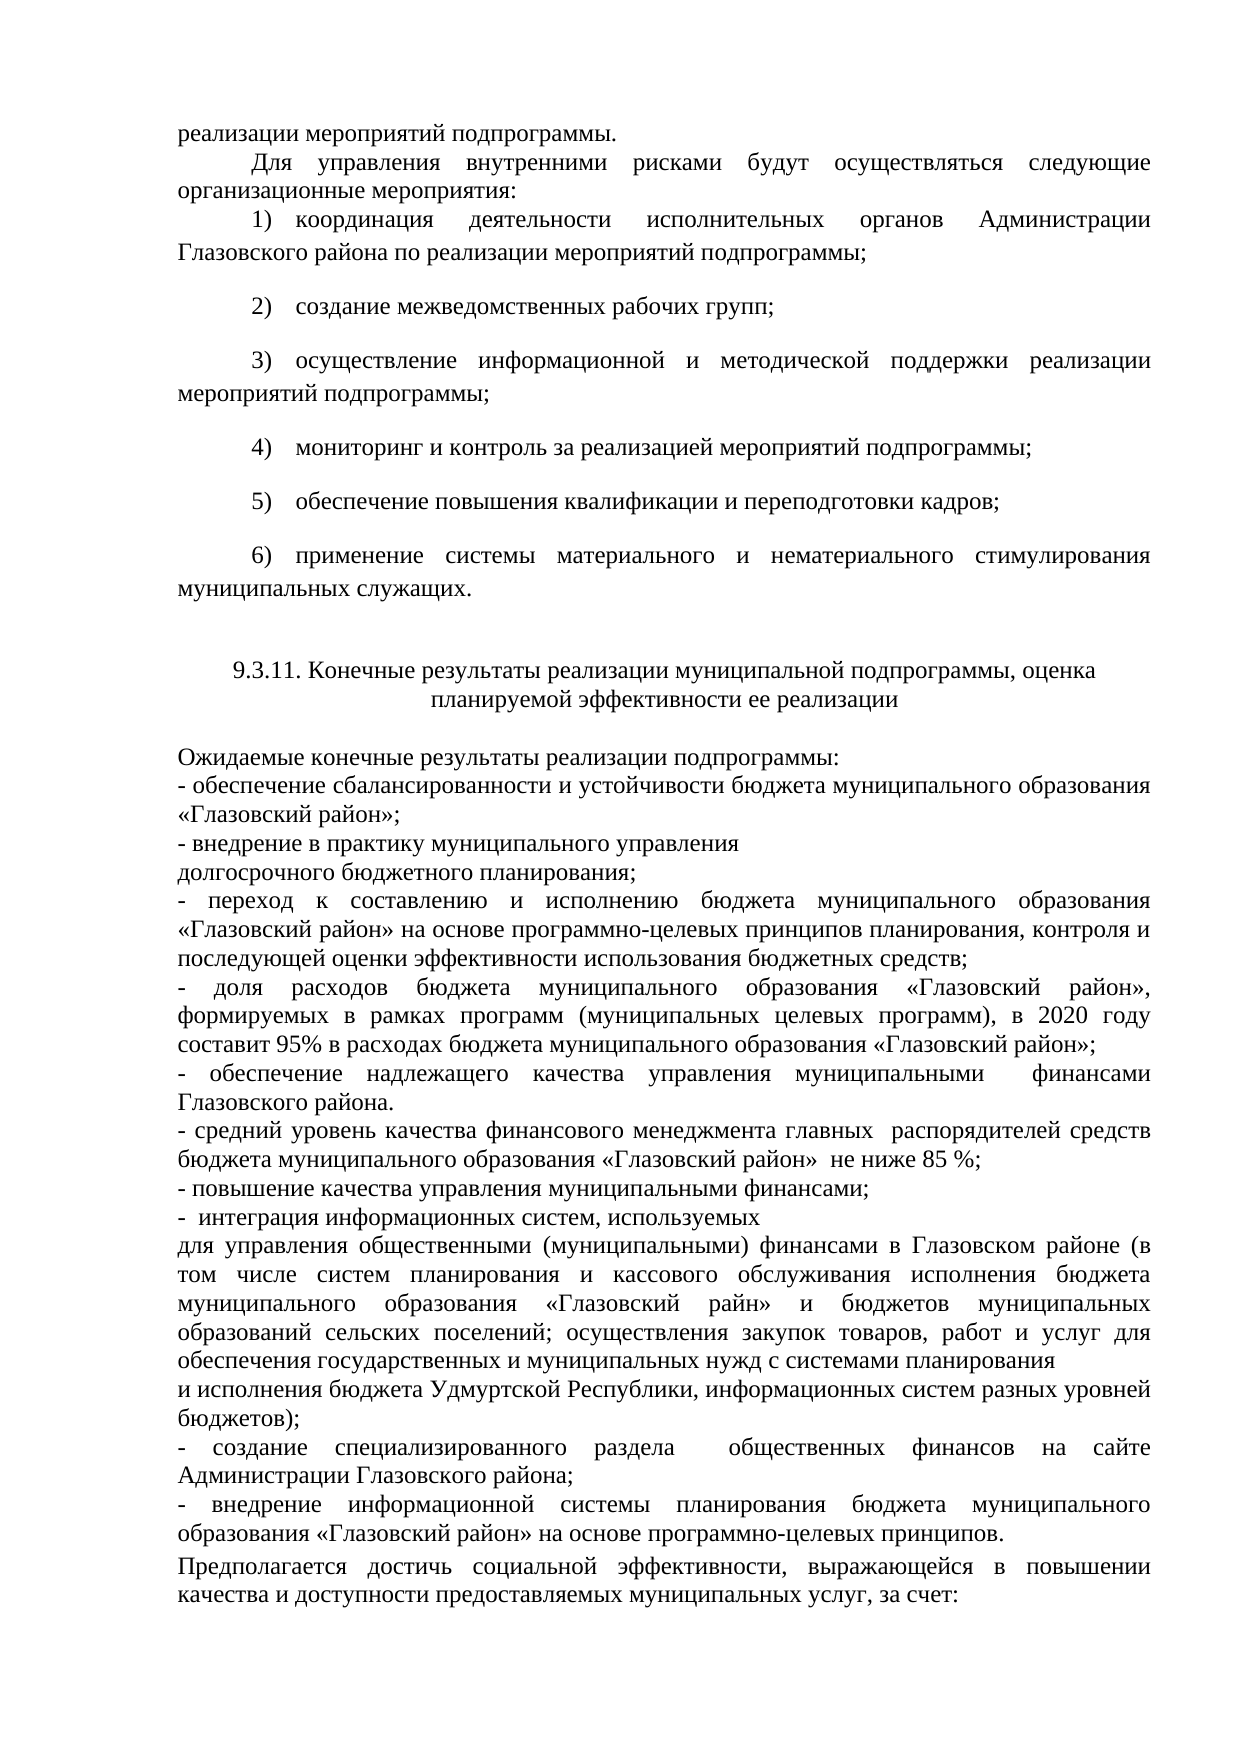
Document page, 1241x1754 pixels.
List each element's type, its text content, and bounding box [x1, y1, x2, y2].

text - переход к составлению и исполнению бюджета муниципального образования «Глазовский район» на основе программно-целевых принципов планирования, контроля и последующей оценки эффективности использования бюджетных средств; [177, 885, 1152, 972]
text - интеграция информационных систем, используемых [177, 1202, 1152, 1230]
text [177, 118, 1152, 147]
text - внедрение информационной системы планирования бюджета муниципального образования «Глазовский район» на основе программно-целевых принципов. [177, 1489, 1152, 1547]
text - доля расходов бюджета муниципального образования «Глазовский район», формируемых в рамках программ (муниципальных целевых программ), в 2020 году составит 95% в расходах бюджета муниципального образования «Глазовский район»; [177, 972, 1152, 1058]
text - обеспечение сбалансированности и устойчивости бюджета муниципального образования «Глазовский район»; [177, 770, 1152, 828]
list создание межведомственных рабочих групп; [177, 291, 1152, 320]
text - создание специализированного раздела общественных финансов на сайте Администрации Глазовского района; [177, 1432, 1152, 1489]
text - средний уровень качества финансового менеджмента главных распорядителей средств бюджета муниципального образования «Глазовский район» не ниже 85 %; [177, 1115, 1152, 1173]
list осуществление информационной и методической поддержки реализации мероприятий подпрограммы; [177, 345, 1152, 407]
list применение системы материального и нематериального стимулирования муниципальных служащих. [177, 540, 1152, 601]
text и исполнения бюджета Удмуртской Республики, информационных систем разных уровней бюджетов); [177, 1374, 1152, 1432]
text - повышение качества управления муниципальными финансами; [177, 1173, 1152, 1202]
text Предполагается достичь социальной эффективности, выражающейся в повышении качества и доступности предоставляемых муниципальных услуг, за счет: [177, 1551, 1152, 1608]
list мониторинг и контроль за реализацией мероприятий подпрограммы; [177, 432, 1152, 461]
text Для управления внутренними рисками будут осуществляться следующие организационные мероприятия: [177, 147, 1152, 204]
list обеспечение повышения квалификации и переподготовки кадров; [177, 486, 1152, 514]
text для управления общественными (муниципальными) финансами в Глазовском районе (в том числе систем планирования и кассового обслуживания исполнения бюджета муниципального образования «Глазовский райн» и бюджетов муниципальных образований сельских поселений; осуществления закупок товаров, работ и услуг для обеспечения государственных и муниципальных нужд с системами планирования [177, 1230, 1152, 1374]
text - внедрение в практику муниципального управления [177, 828, 1152, 857]
text - обеспечение надлежащего качества управления муниципальными финансами Глазовского района. [177, 1058, 1152, 1115]
list координация деятельности исполнительных органов Администрации Глазовского района по реализации мероприятий подпрограммы; [177, 204, 1152, 266]
text долгосрочного бюджетного планирования; [177, 857, 1152, 885]
text Ожидаемые конечные результаты реализации подпрограммы: [177, 742, 1152, 770]
text 9.3.11. Конечные результаты реализации муниципальной подпрограммы, оценка планируемой эффективности ее реализации [177, 655, 1152, 713]
